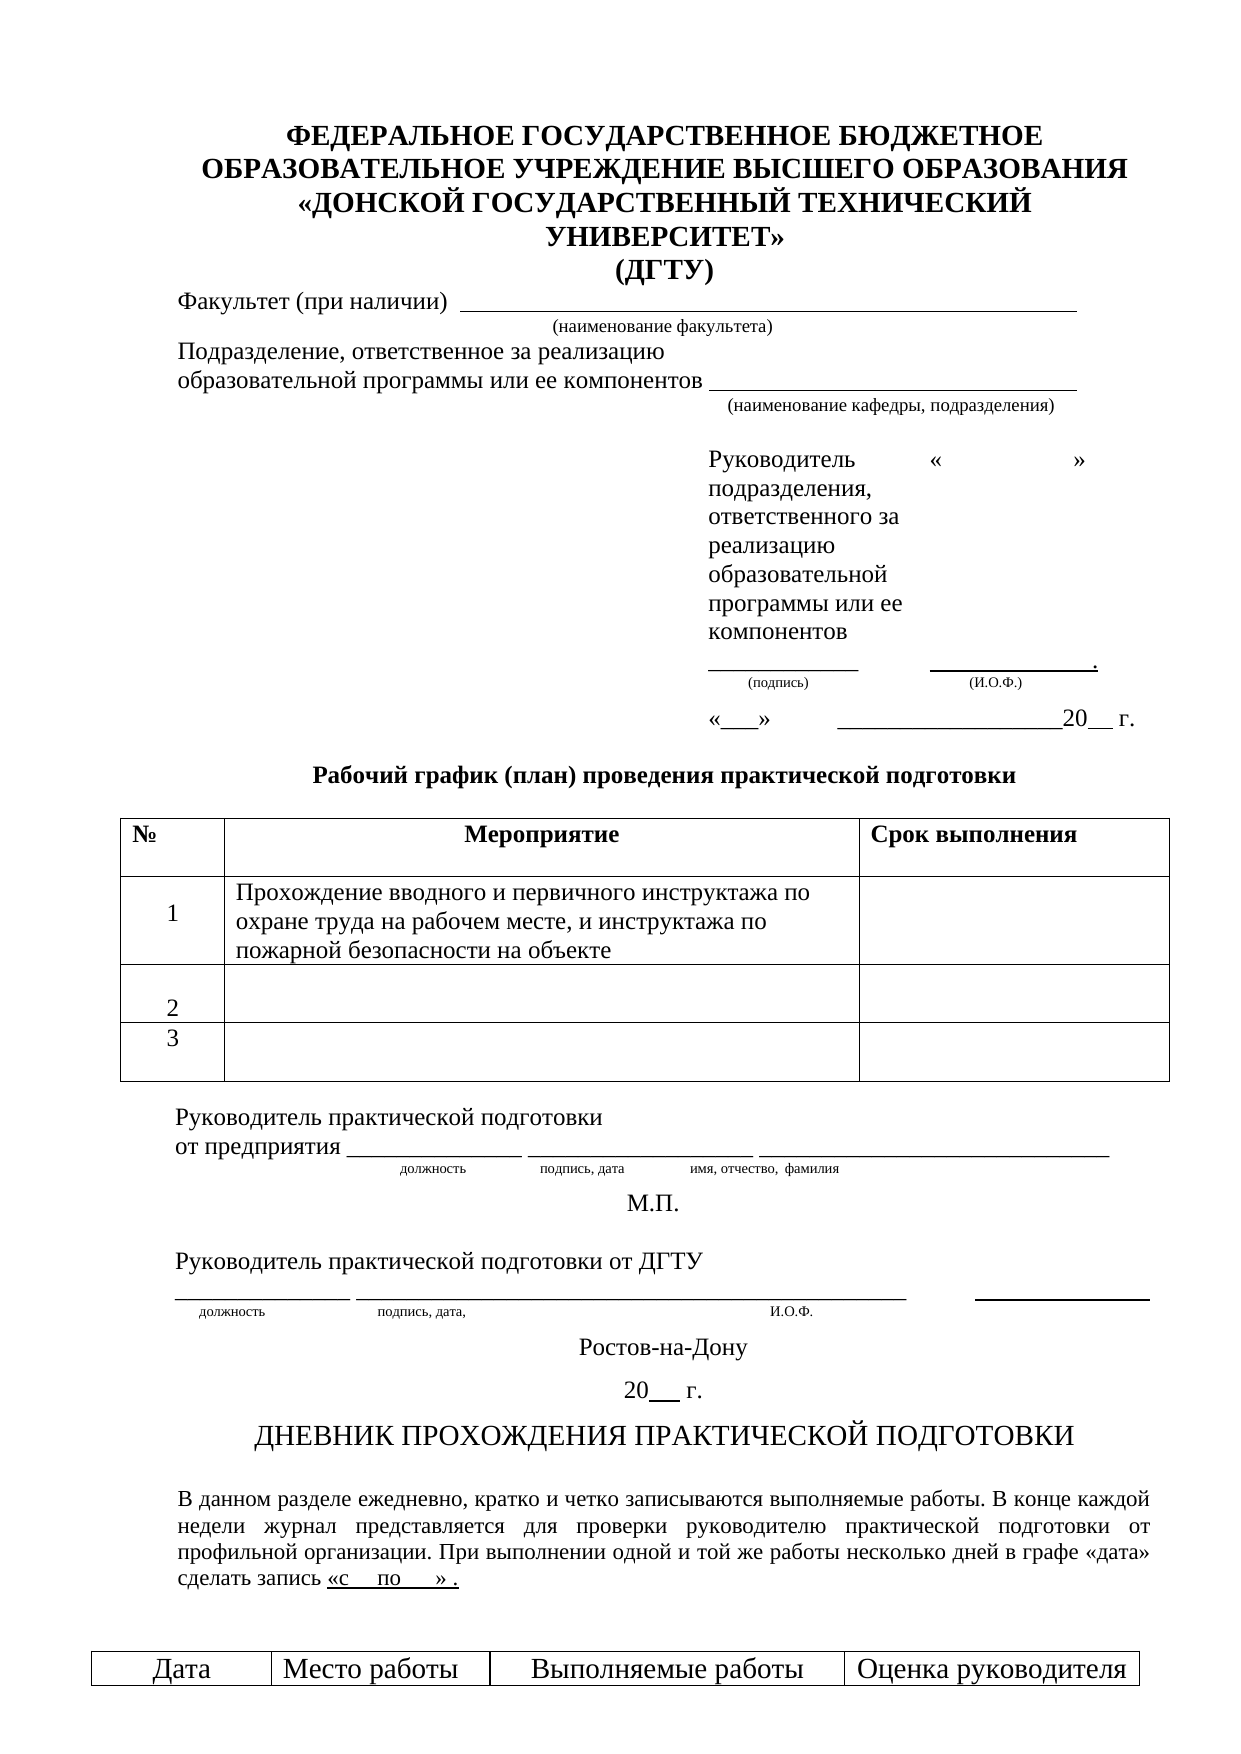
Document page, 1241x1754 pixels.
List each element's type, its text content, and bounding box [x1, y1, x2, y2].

text ОБРАЗОВАТЕЛЬНОЕ УЧРЕЖДЕНИЕ ВЫСШЕГО ОБРАЗОВАНИЯ «ДОНСКОЙ ГОСУДАРСТВЕННЫЙ ТЕХНИЧЕСКИЙ УНИВЕРСИТЕТ» [177, 152, 1152, 252]
text Руководитель практической подготовки от ДГТУ [175, 1246, 1152, 1274]
table_header Место работы [272, 1652, 489, 1685]
table_cell 1 [121, 877, 224, 963]
table_header Мероприятие [225, 819, 859, 876]
text должность подпись, дата имя, отчество, фамилия [175, 1159, 1152, 1188]
text ФЕДЕРАЛЬНОЕ ГОСУДАРСТВЕННОЕ БЮДЖЕТНОЕ [177, 118, 1152, 152]
table_cell ____________ [697, 645, 918, 674]
text (наименование кафедры, подразделения) [177, 394, 1152, 415]
text ДНЕВНИК ПРОХОЖДЕНИЯ ПРАКТИЧЕСКОЙ ПОДГОТОВКИ [177, 1418, 1152, 1452]
text 20 г. [175, 1375, 1152, 1404]
table_cell (подпись) [697, 674, 918, 703]
text от предприятия ______________ __________________ ____________________________ [175, 1131, 1152, 1159]
table_cell __________________20 г. [826, 703, 1153, 731]
table_cell . [918, 645, 1153, 674]
table_cell 3 [121, 1023, 224, 1081]
text должность подпись, дата, И.О.Ф. [175, 1303, 1152, 1332]
text Ростов-на-Дону [175, 1332, 1152, 1361]
table_header Оценка руководителя [845, 1652, 1139, 1685]
table_cell Прохождение вводного и первичного инструктажа по охране труда на рабочем месте, и инструктажа по пожарной безопасности на объекте [225, 877, 859, 963]
text Подразделение, ответственное за реализацию [177, 336, 1152, 365]
table_cell [225, 965, 859, 1022]
table_header Дата [92, 1652, 271, 1685]
table_header Срок выполнения [860, 819, 1169, 876]
table_header № [121, 819, 224, 876]
table_cell [860, 965, 1169, 1022]
table_cell (И.О.Ф.) [918, 674, 1153, 703]
table_header Руководитель подразделения, ответственного за реализацию образовательной программы или ее компонентов [697, 444, 918, 645]
text образовательной программы или ее компонентов [177, 365, 1152, 394]
table_cell [860, 1023, 1169, 1081]
table_header « » [918, 444, 1153, 645]
text Факультет (при наличии) [177, 286, 1152, 314]
text В данном разделе ежедневно, кратко и четко записываются выполняемые работы. В конце каждой недели журнал представляется для проверки руководителю практической подготовки от профильной организации. При выполнении одной и той же работы несколько дней в графе «дата» сделать запись «с по » . [177, 1485, 1152, 1591]
table_cell «___» [697, 703, 826, 731]
text (ДГТУ) [177, 252, 1152, 286]
table_cell [225, 1023, 859, 1081]
table_cell 2 [121, 965, 224, 1022]
text М.П. [175, 1188, 1152, 1217]
text Руководитель практической подготовки [175, 1102, 1152, 1131]
text Рабочий график (план) проведения практической подготовки [177, 760, 1152, 789]
text (наименование факультета) [177, 314, 1152, 336]
table_header Выполняемые работы [491, 1652, 844, 1685]
text ______________ ____________________________________________ [175, 1274, 1152, 1303]
table_cell [860, 877, 1169, 963]
